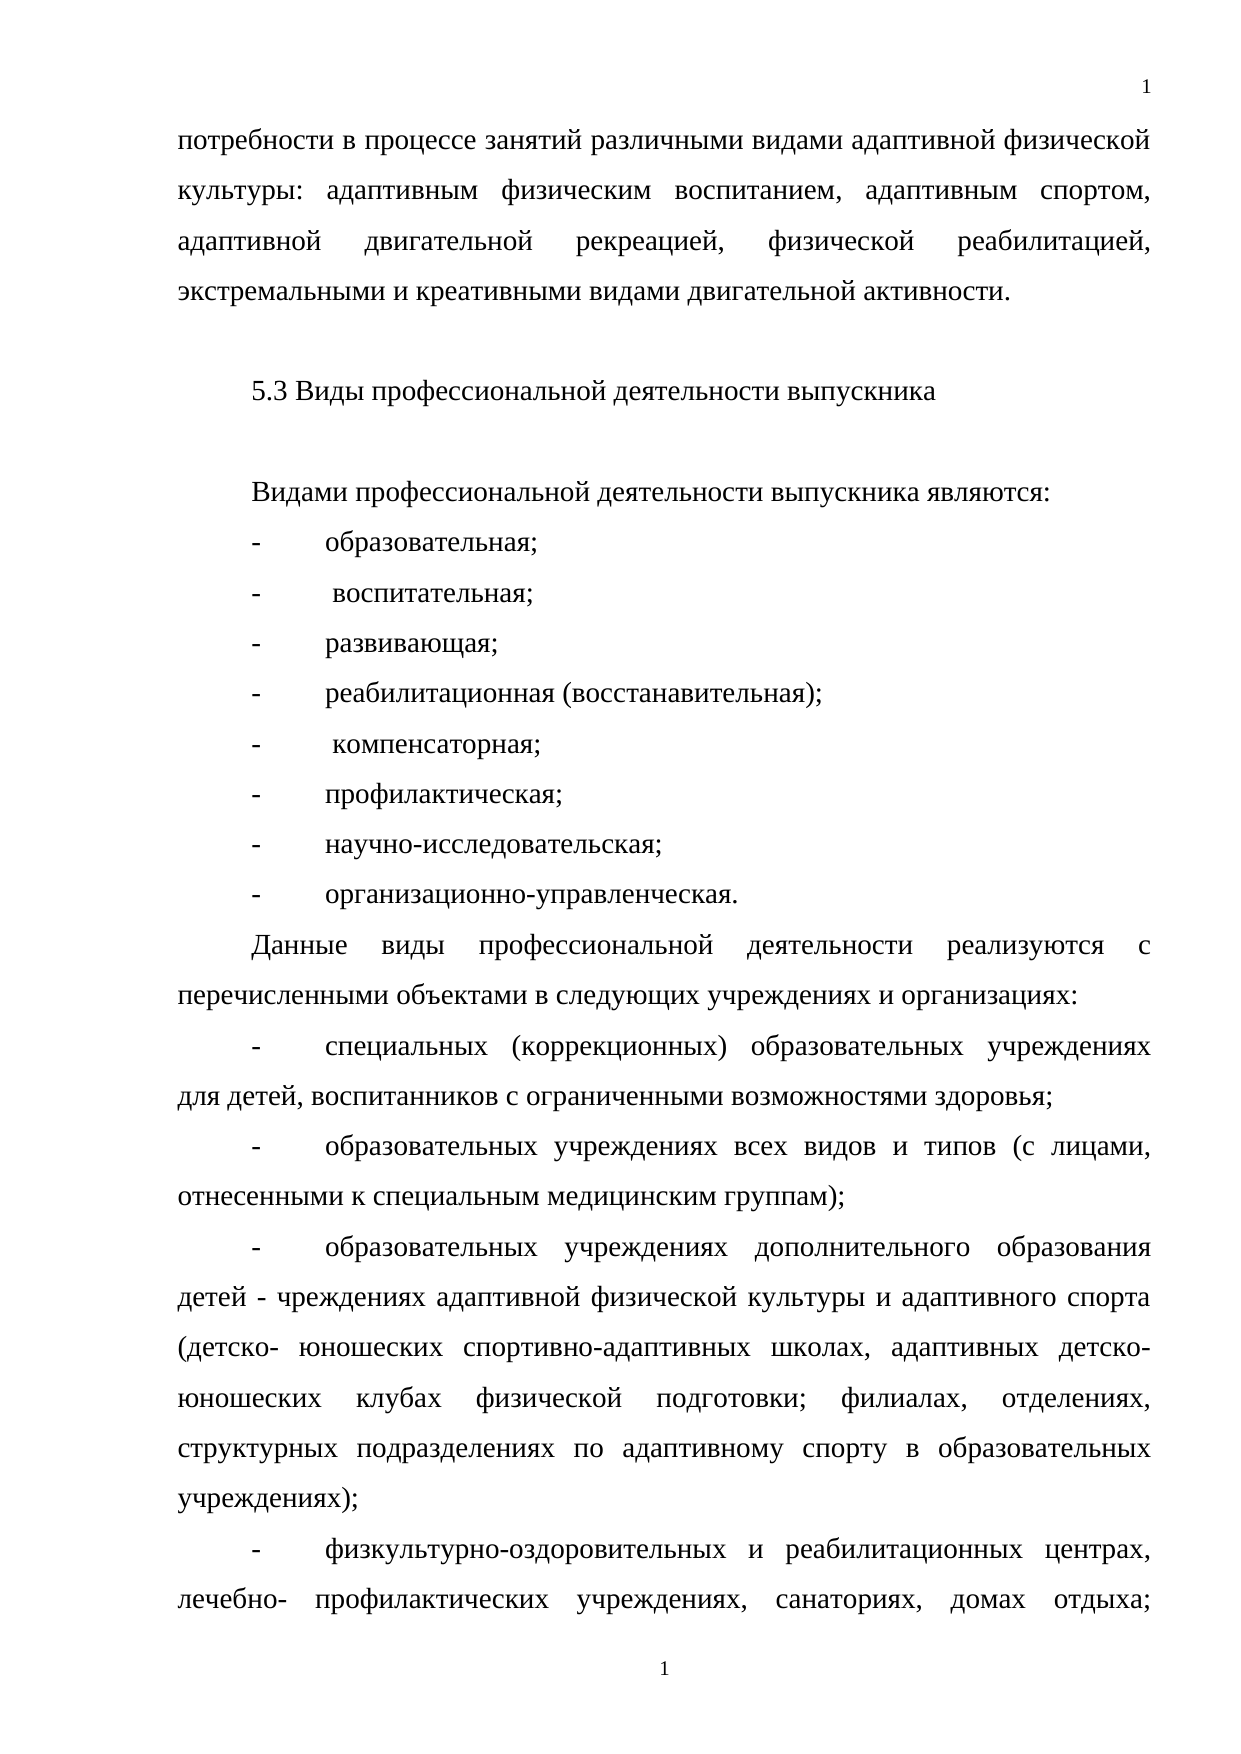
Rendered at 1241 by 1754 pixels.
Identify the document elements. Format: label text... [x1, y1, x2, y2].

list компенсаторная; [177, 726, 1152, 759]
text 5.3 Виды профессиональной деятельности выпускника [177, 373, 1152, 407]
list профилактическая; [177, 776, 1152, 809]
list реабилитационная (восстанавительная); [177, 675, 1152, 709]
text Данные виды профессиональной деятельности реализуются с перечисленными объектами в следующих учреждениях и организациях: [177, 927, 1152, 1011]
list научно-исследовательская; [177, 826, 1152, 860]
list воспитательная; [177, 575, 1152, 608]
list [177, 1531, 1152, 1614]
list образовательная; [177, 524, 1152, 558]
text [177, 122, 1152, 306]
list развивающая; [177, 625, 1152, 659]
text Видами профессиональной деятельности выпускника являются: [177, 474, 1152, 508]
list образовательных учреждениях дополнительного образования детей - чреждениях адаптивной физической культуры и адаптивного спорта (детско- юношеских спортивно-адаптивных школах, адаптивных детско-юношеских клубах физической подготовки; филиалах, отделениях, структурных подразделениях по адаптивному спорту в образовательных учреждениях); [177, 1229, 1152, 1514]
text - специальных (коррекционных) образовательных учреждениях для детей, воспитанников с ограниченными возможностями здоровья; [177, 1028, 1152, 1111]
text - образовательных учреждениях всех видов и типов (с лицами, отнесенными к специальным медицинским группам); [177, 1128, 1152, 1212]
list организационно-управленческая. [177, 877, 1152, 910]
